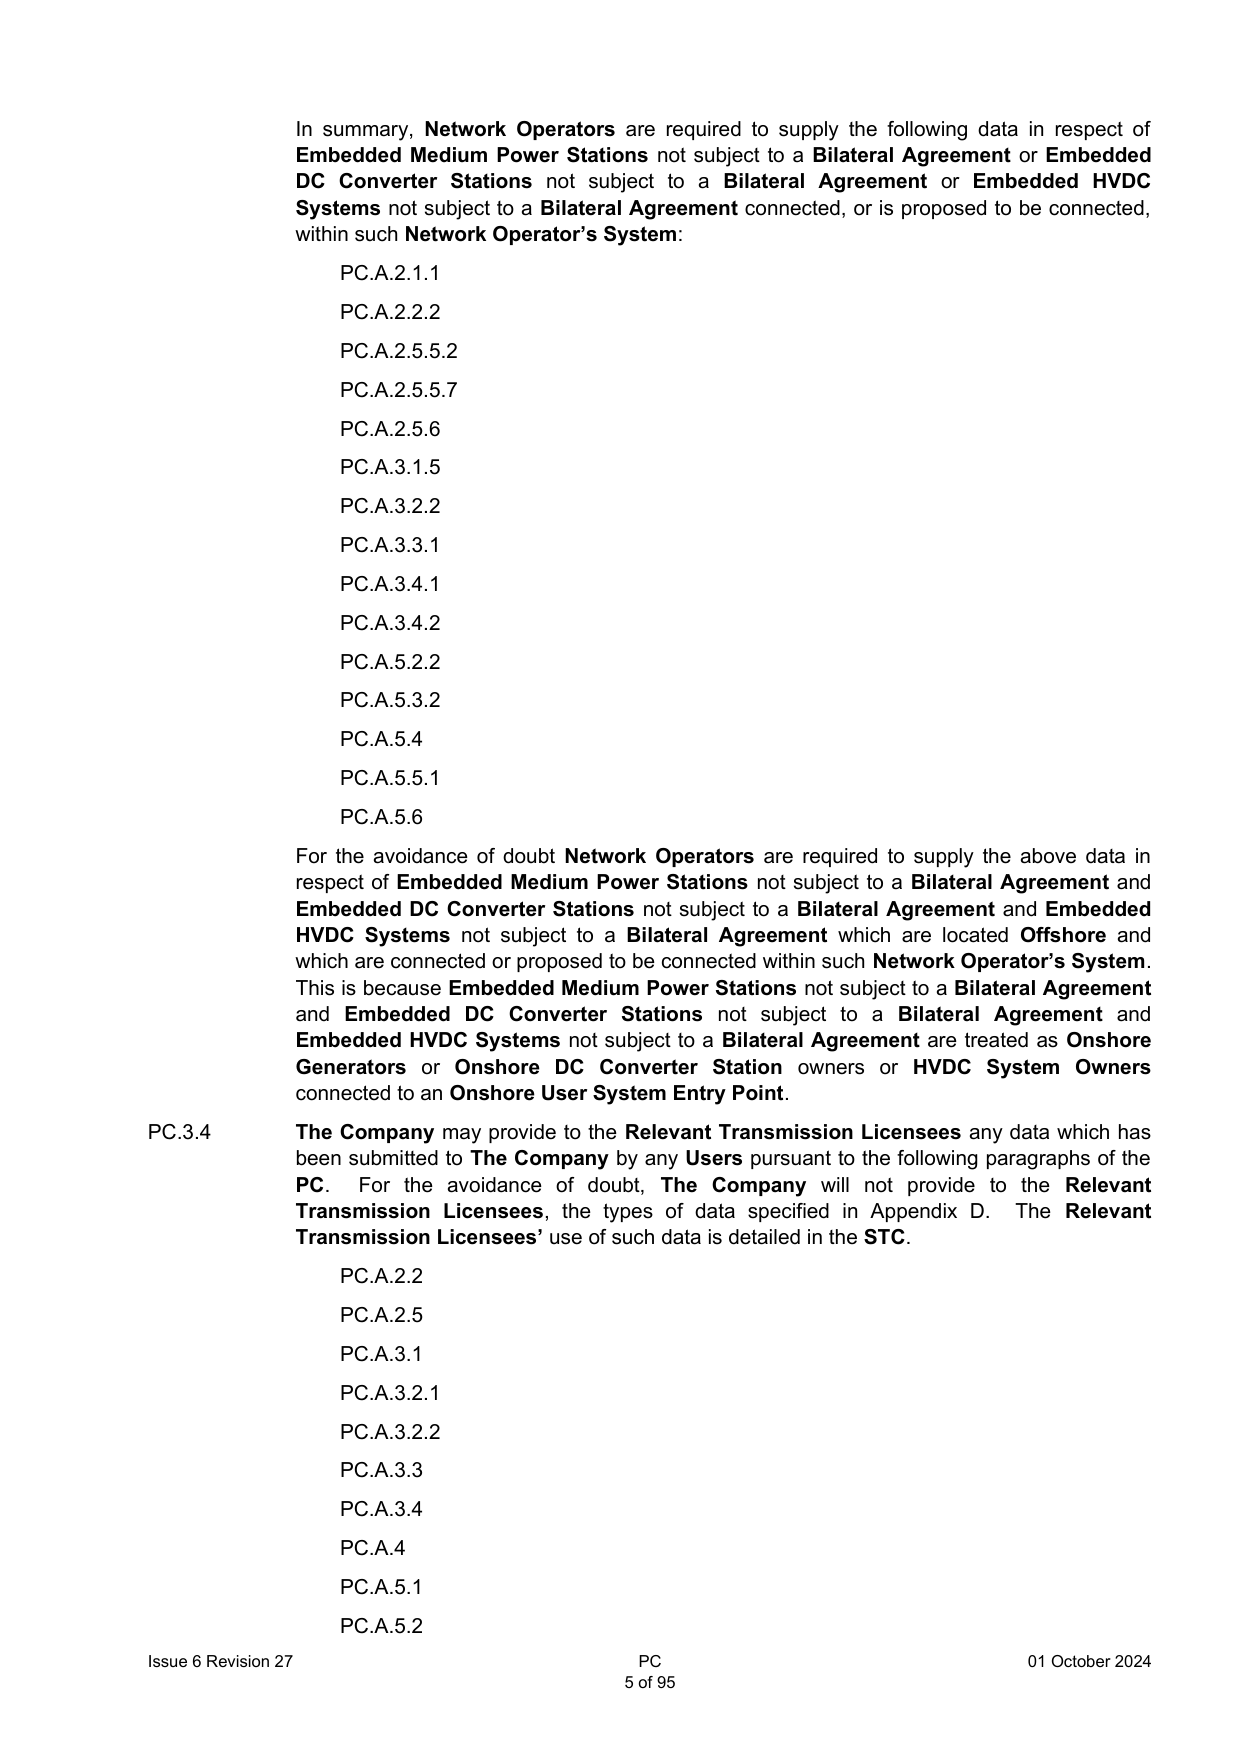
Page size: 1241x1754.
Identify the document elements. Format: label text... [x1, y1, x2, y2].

text PC.A.3.4.1 [295, 572, 1152, 596]
text PC.A.3.1 [295, 1342, 1152, 1366]
text PC.A.5.5.1 [295, 766, 1152, 790]
text PC.A.5.4 [295, 727, 1152, 751]
text PC.A.2.5.5.2 [295, 339, 1152, 363]
text PC.A.2.5 [295, 1303, 1152, 1327]
text PC.A.5.6 [295, 805, 1152, 829]
text In summary, Network Operators are required to supply the following data in respect of Embedded Medium Power Stations not subject to a Bilateral Agreement or Embedded DC Converter Stations not subject to a Bilateral Agreement or Embedded HVDC Systems not subject to a Bilateral Agreement connected, or is proposed to be connected, within such Network Operator’s System: [148, 117, 1152, 246]
text PC.A.2.2.2 [295, 300, 1152, 324]
text PC.A.3.1.5 [295, 455, 1152, 479]
text PC.A.5.2.2 [295, 649, 1152, 673]
text PC.A.3.3 [295, 1458, 1152, 1482]
text PC.A.2.1.1 [295, 261, 1152, 285]
text PC.A.2.5.5.7 [295, 377, 1152, 401]
text PC.A.3.3.1 [295, 533, 1152, 557]
text PC.A.5.3.2 [295, 688, 1152, 712]
text PC.3.4 The Company may provide to the Relevant Transmission Licensees any data which has been submitted to The Company by any Users pursuant to the following paragraphs of the PC. For the avoidance of doubt, The Company will not provide to the Relevant Transmission Licensees, the types of data specified in Appendix D. The Relevant Transmission Licensees’ use of such data is detailed in the STC. [148, 1120, 1152, 1249]
text PC.A.3.4 [295, 1497, 1152, 1521]
text PC.A.3.2.2 [295, 1419, 1152, 1443]
text For the avoidance of doubt Network Operators are required to supply the above data in respect of Embedded Medium Power Stations not subject to a Bilateral Agreement and Embedded DC Converter Stations not subject to a Bilateral Agreement and Embedded HVDC Systems not subject to a Bilateral Agreement which are located Offshore and which are connected or proposed to be connected within such Network Operator’s System. This is because Embedded Medium Power Stations not subject to a Bilateral Agreement and Embedded DC Converter Stations not subject to a Bilateral Agreement and Embedded HVDC Systems not subject to a Bilateral Agreement are treated as Onshore Generators or Onshore DC Converter Station owners or HVDC System Owners connected to an Onshore User System Entry Point. [148, 844, 1152, 1105]
text PC.A.3.2.2 [295, 494, 1152, 518]
text PC.A.2.5.6 [295, 416, 1152, 440]
text PC.A.5.2 [295, 1614, 1152, 1638]
text PC.A.2.2 [295, 1264, 1152, 1288]
text PC.A.5.1 [295, 1575, 1152, 1599]
text PC.A.3.2.1 [295, 1381, 1152, 1404]
text PC.A.3.4.2 [295, 611, 1152, 634]
text PC.A.4 [295, 1536, 1152, 1560]
